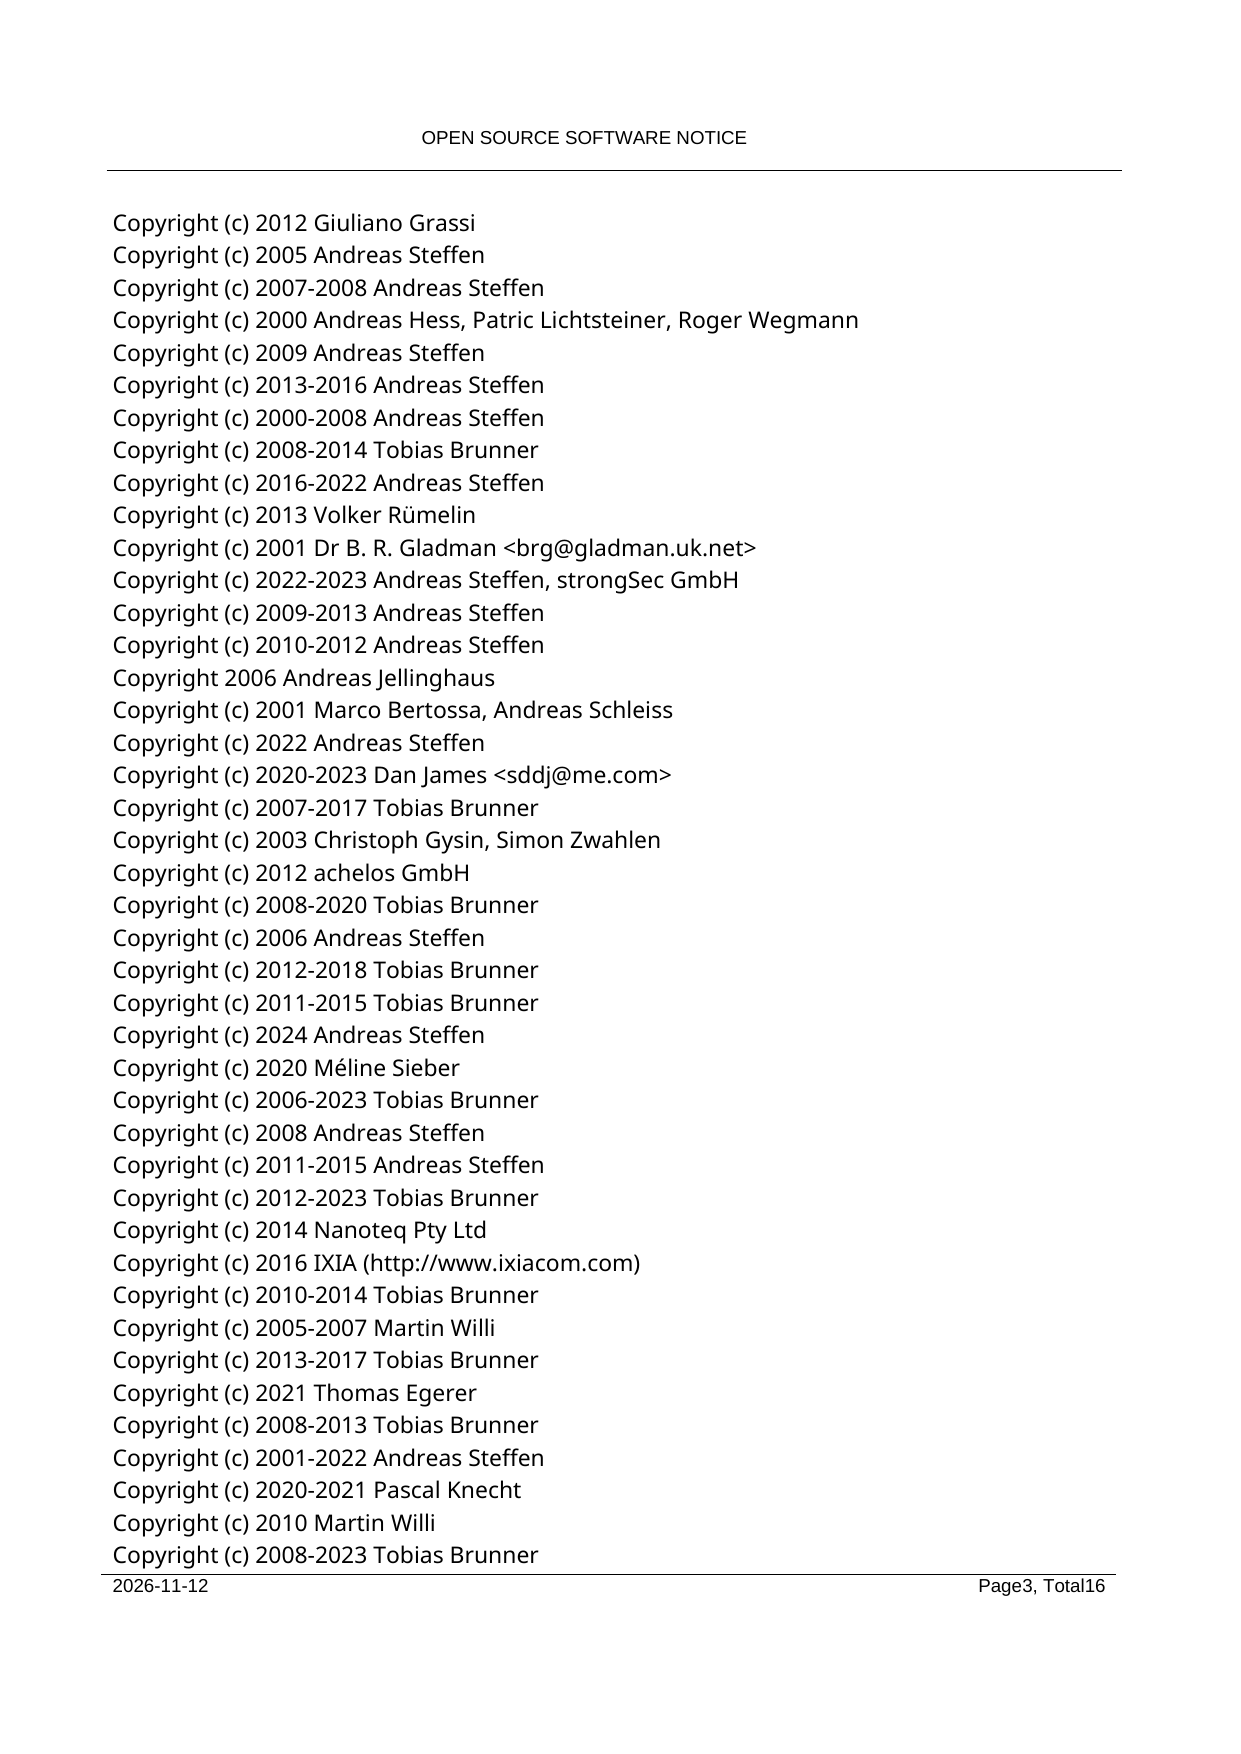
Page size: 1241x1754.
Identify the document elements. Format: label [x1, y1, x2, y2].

text [112, 206, 1128, 1571]
